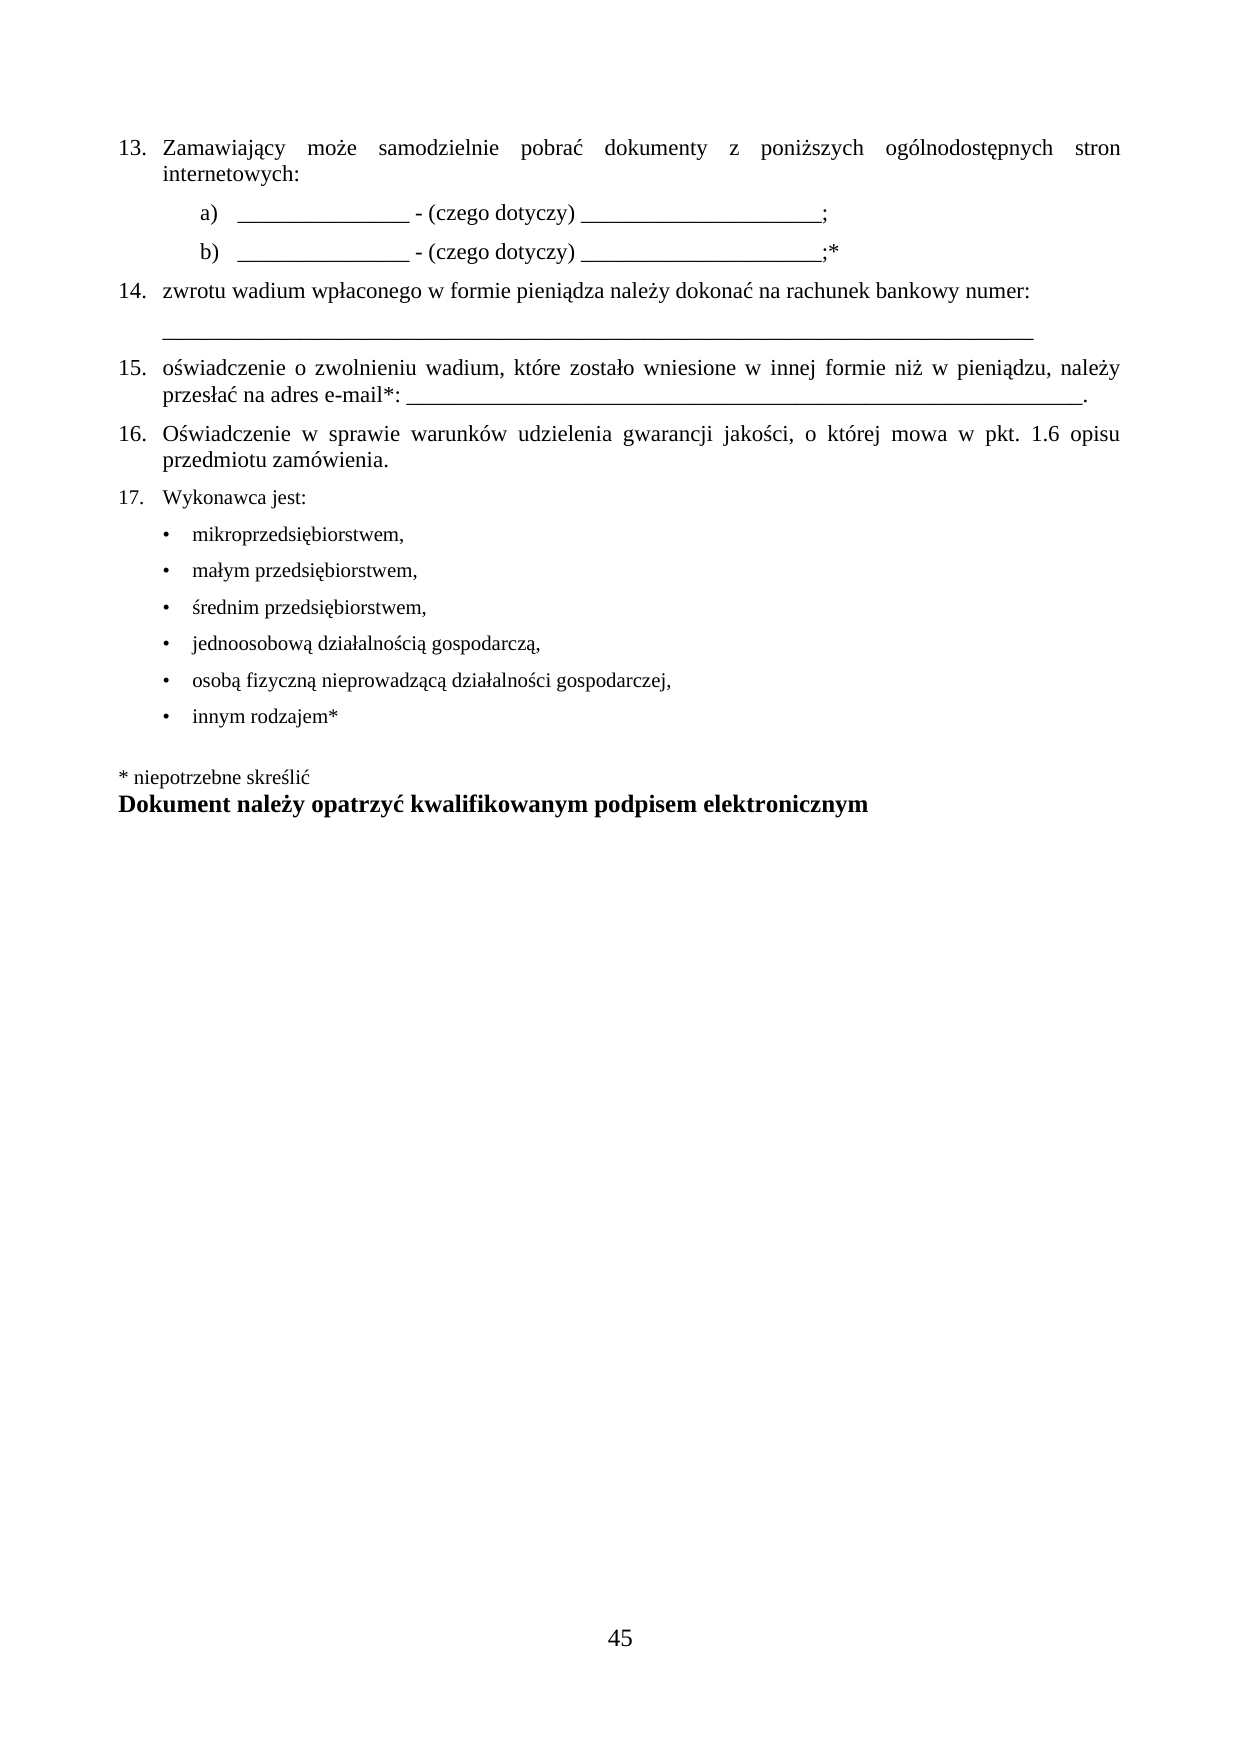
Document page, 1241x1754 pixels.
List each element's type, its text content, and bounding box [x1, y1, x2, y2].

list Zamawiający może samodzielnie pobrać dokumenty z poniższych ogólnodostępnych stron internetowych: [118, 134, 1122, 187]
list _______________ - (czego dotyczy) _____________________;* [200, 238, 1122, 264]
text * niepotrzebne skreślić [118, 765, 1122, 789]
text • średnim przedsiębiorstwem, [162, 594, 1122, 619]
text • mikroprzedsiębiorstwem, [162, 521, 1122, 546]
text • osobą fizyczną nieprowadzącą działalności gospodarczej, [162, 668, 1122, 692]
list Wykonawca jest: [118, 485, 1122, 509]
text ____________________________________________________________________________ [162, 316, 1122, 342]
text Dokument należy opatrzyć kwalifikowanym podpisem elektronicznym [118, 789, 1122, 818]
list zwrotu wadium wpłaconego w formie pieniądza należy dokonać na rachunek bankowy numer: [118, 277, 1122, 303]
list _______________ - (czego dotyczy) _____________________; [200, 199, 1122, 225]
text • innym rodzajem* [162, 704, 1122, 728]
list oświadczenie o zwolnieniu wadium, które zostało wniesione w innej formie niż w pieniądzu, należy przesłać na adres e-mail*: ___________________________________________________________. [118, 354, 1122, 407]
text • jednoosobową działalnością gospodarczą, [162, 631, 1122, 655]
list Oświadczenie w sprawie warunków udzielenia gwarancji jakości, o której mowa w pkt. 1.6 opisu przedmiotu zamówienia. [118, 420, 1122, 472]
text • małym przedsiębiorstwem, [162, 558, 1122, 582]
